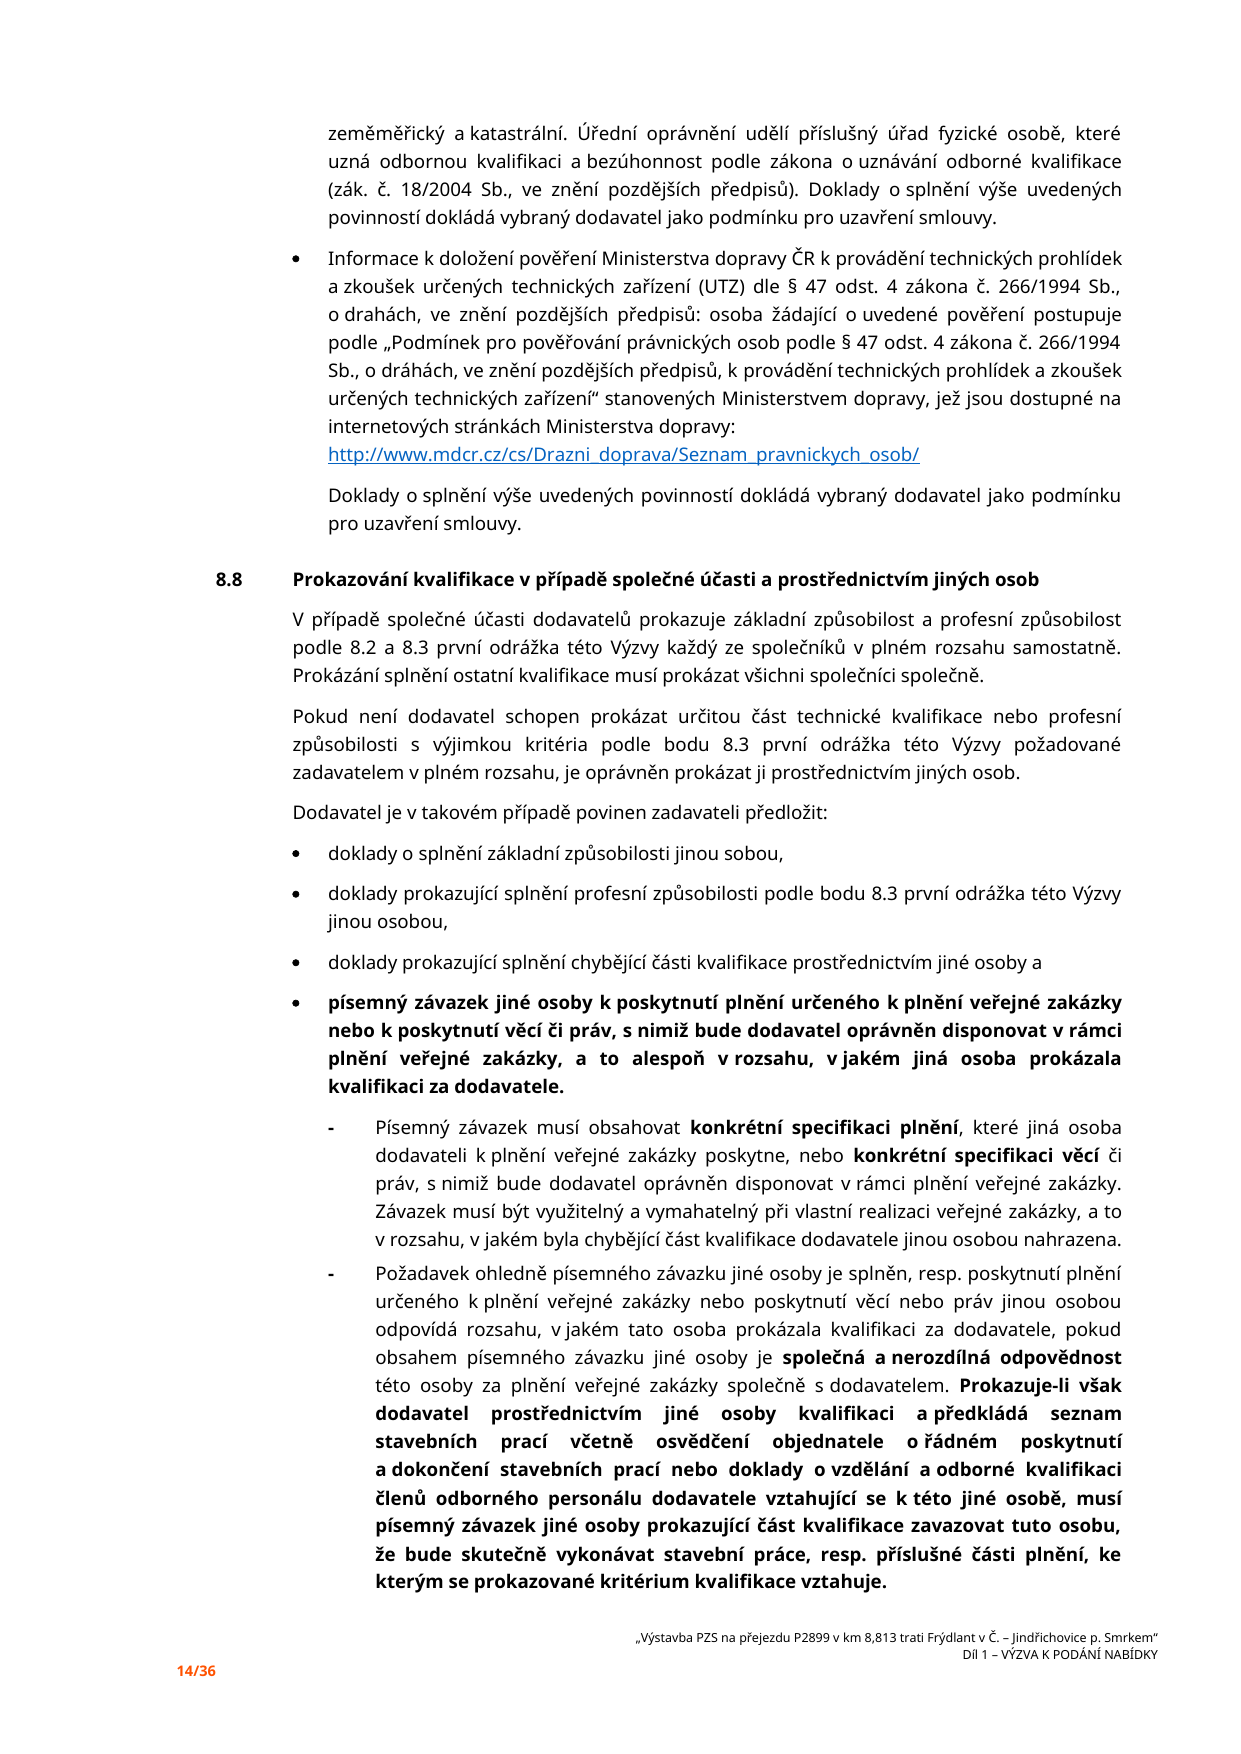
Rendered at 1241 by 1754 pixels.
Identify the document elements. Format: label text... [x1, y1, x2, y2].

text doklady o splnění základní způsobilosti jinou sobou, [292, 840, 1122, 866]
text doklady prokazující splnění profesní způsobilosti podle bodu 8.3 první odrážka této Výzvy jinou osobou, [292, 881, 1122, 934]
text Písemný závazek musí obsahovat konkrétní specifikaci plnění, které jiná osoba dodavateli k plnění veřejné zakázky poskytne, nebo konkrétní specifikaci věcí či práv, s nimiž bude dodavatel oprávněn disponovat v rámci plnění veřejné zakázky. Závazek musí být využitelný a vymahatelný při vlastní realizaci veřejné zakázky, a to v rozsahu, v jakém byla chybějící část kvalifikace dodavatele jinou osobou nahrazena. [328, 1114, 1122, 1252]
text Informace k doložení pověření Ministerstva dopravy ČR k provádění technických prohlídek a zkoušek určených technických zařízení (UTZ) dle § 47 odst. 4 zákona č. 266/1994 Sb., o drahách, ve znění pozdějších předpisů: osoba žádající o uvedené pověření postupuje podle „Podmínek pro pověřování právnických osob podle § 47 odst. 4 zákona č. 266/1994 Sb., o dráhách, ve znění pozdějších předpisů, k provádění technických prohlídek a zkoušek určených technických zařízení“ stanovených Ministerstvem dopravy, jež jsou dostupné na internetových stránkách Ministerstva dopravy: [292, 245, 1122, 439]
text Požadavek ohledně písemného závazku jiné osoby je splněn, resp. poskytnutí plnění určeného k plnění veřejné zakázky nebo poskytnutí věcí nebo práv jinou osobou odpovídá rozsahu, v jakém tato osoba prokázala kvalifikaci za dodavatele, pokud obsahem písemného závazku jiné osoby je společná a nerozdílná odpovědnost této osoby za plnění veřejné zakázky společně s dodavatelem. Prokazuje-li však dodavatel prostřednictvím jiné osoby kvalifikaci a předkládá seznam stavebních prací včetně osvědčení objednatele o řádném poskytnutí a dokončení stavebních prací nebo doklady o vzdělání a odborné kvalifikaci členů odborného personálu dodavatele vztahující se k této jiné osobě, musí písemný závazek jiné osoby prokazující část kvalifikace zavazovat tuto osobu, že bude skutečně vykonávat stavební práce, resp. příslušné části plnění, ke kterým se prokazované kritérium kvalifikace vztahuje. [328, 1261, 1122, 1594]
text písemný závazek jiné osoby k poskytnutí plnění určeného k plnění veřejné zakázky nebo k poskytnutí věcí či práv, s nimiž bude dodavatel oprávněn disponovat v rámci plnění veřejné zakázky, a to alespoň v rozsahu, v jakém jiná osoba prokázala kvalifikaci za dodavatele. [292, 990, 1122, 1099]
text Pokud není dodavatel schopen prokázat určitou část technické kvalifikace nebo profesní způsobilosti s výjimkou kritéria podle bodu 8.3 první odrážka této Výzvy požadované zadavatelem v plném rozsahu, je oprávněn prokázat ji prostřednictvím jiných osob. [292, 703, 1122, 784]
text Dodavatel je v takovém případě povinen zadavateli předložit: [292, 799, 1122, 825]
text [292, 121, 1122, 230]
text V případě společné účasti dodavatelů prokazuje základní způsobilost a profesní způsobilost podle 8.2 a 8.3 první odrážka této Výzvy každý ze společníků v plném rozsahu samostatně. Prokázání splnění ostatní kvalifikace musí prokázat všichni společníci společně. [292, 606, 1122, 688]
text Prokazování kvalifikace v případě společné účasti a prostřednictvím jiných osob [216, 566, 1122, 591]
text http://www.mdcr.cz/cs/Drazni_doprava/Seznam_pravnickych_osob/ [328, 441, 1122, 467]
text Doklady o splnění výše uvedených povinností dokládá vybraný dodavatel jako podmínku pro uzavření smlouvy. [328, 482, 1122, 535]
text doklady prokazující splnění chybějící části kvalifikace prostřednictvím jiné osoby a [292, 949, 1122, 975]
